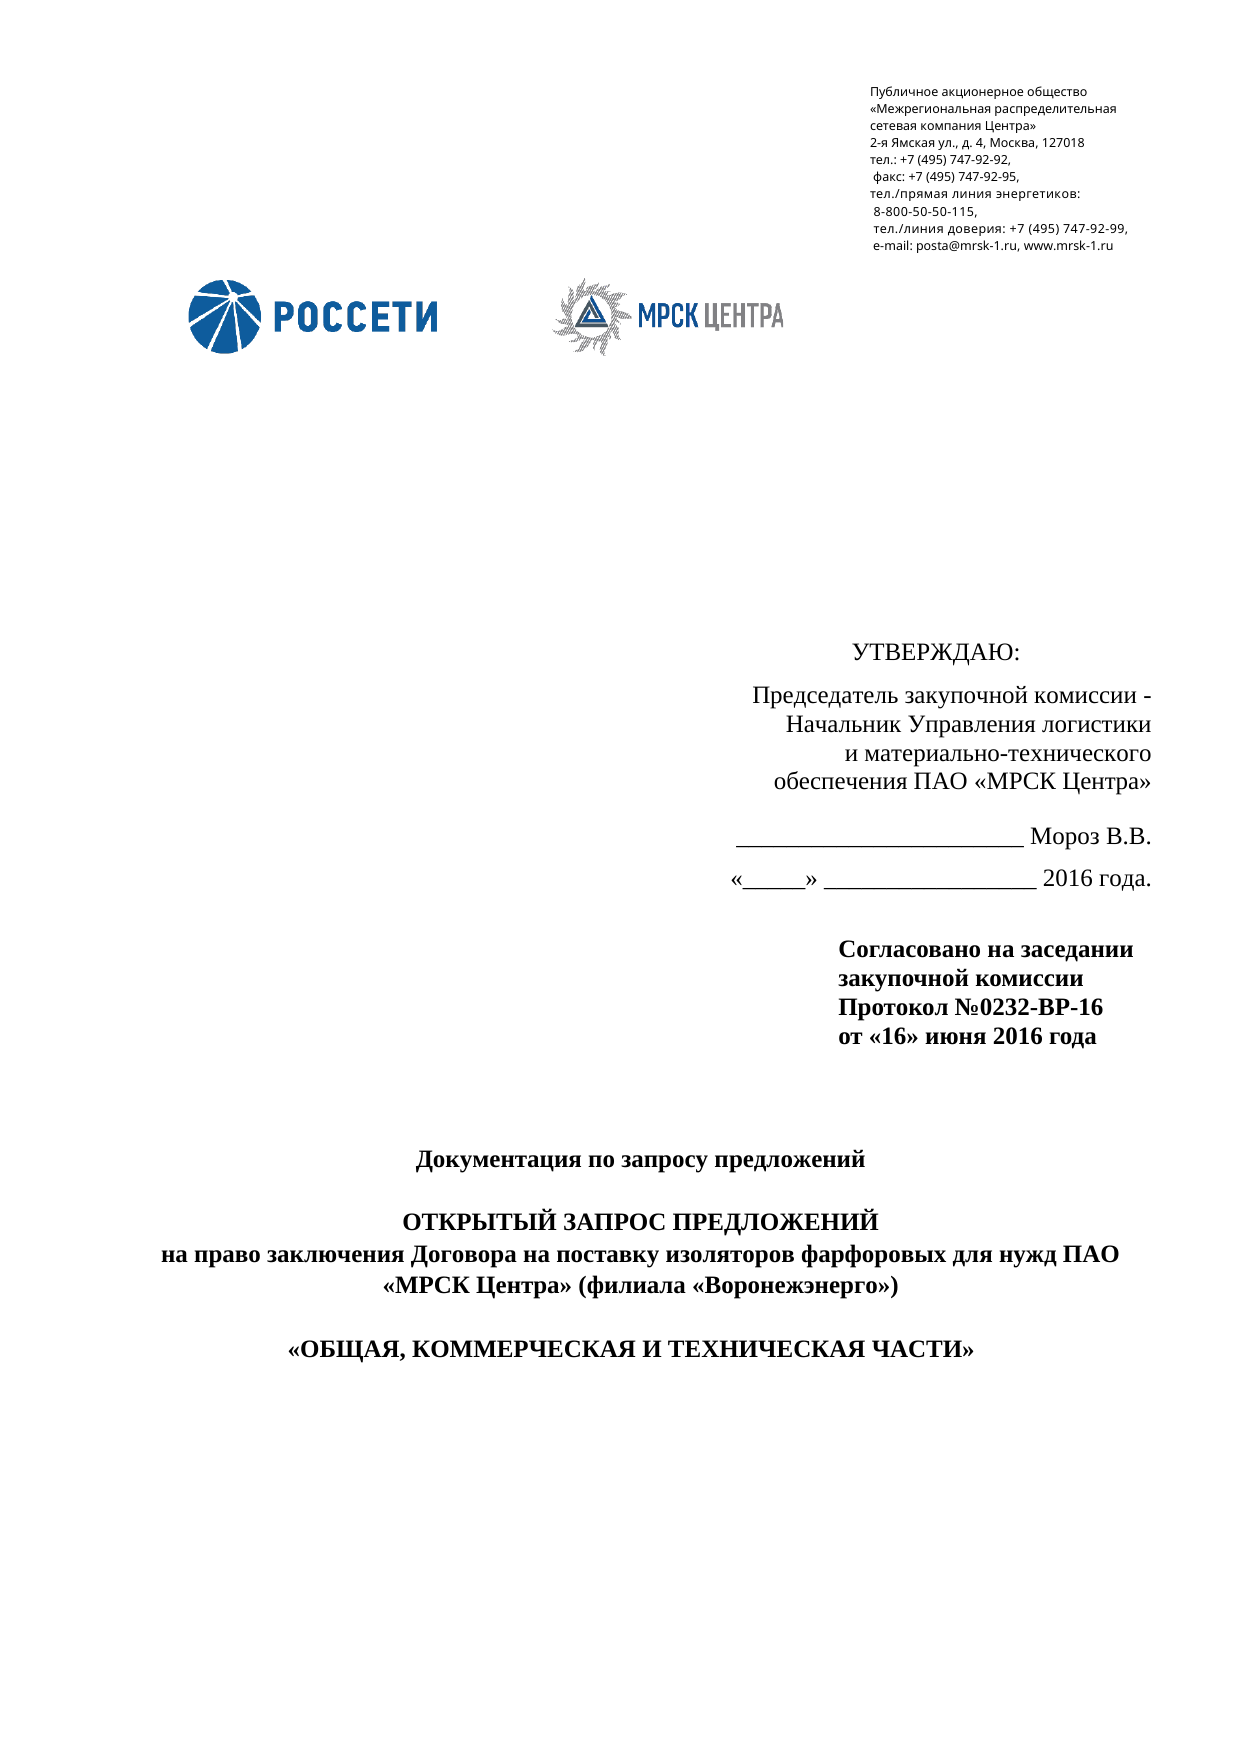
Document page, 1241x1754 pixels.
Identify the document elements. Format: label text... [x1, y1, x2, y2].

text ОТКРЫТЫЙ ЗАПРОС ПРЕДЛОЖЕНИЙ [129, 1207, 1152, 1236]
text от «16» июня 2016 года [838, 1021, 1152, 1049]
text «_____» _________________ 2016 года. [129, 863, 1152, 891]
text Начальник Управления логистики [129, 709, 1152, 738]
text Документация по запросу предложений [129, 1144, 1152, 1173]
text обеспечения ПАО «МРСК Центра» [129, 766, 1152, 795]
text _______________________ Мороз В.В. [129, 821, 1152, 850]
text и материально-технического [129, 738, 1152, 766]
text УТВЕРЖДАЮ: [720, 637, 1152, 666]
text «ОБЩАЯ, КОММЕРЧЕСКАЯ и техническая ЧАСТИ» [73, 1334, 1183, 1362]
text на право заключения Договора на поставку изоляторов фарфоровых для нужд ПАО «МРСК Центра» (филиала «Воронежэнерго») [129, 1239, 1152, 1299]
picture [188, 278, 784, 356]
text Протокол №0232-ВР-16 [838, 992, 1152, 1021]
text Согласовано на заседании [838, 934, 1152, 963]
text Председатель закупочной комиссии - [129, 680, 1152, 709]
text закупочной комиссии [838, 963, 1152, 992]
